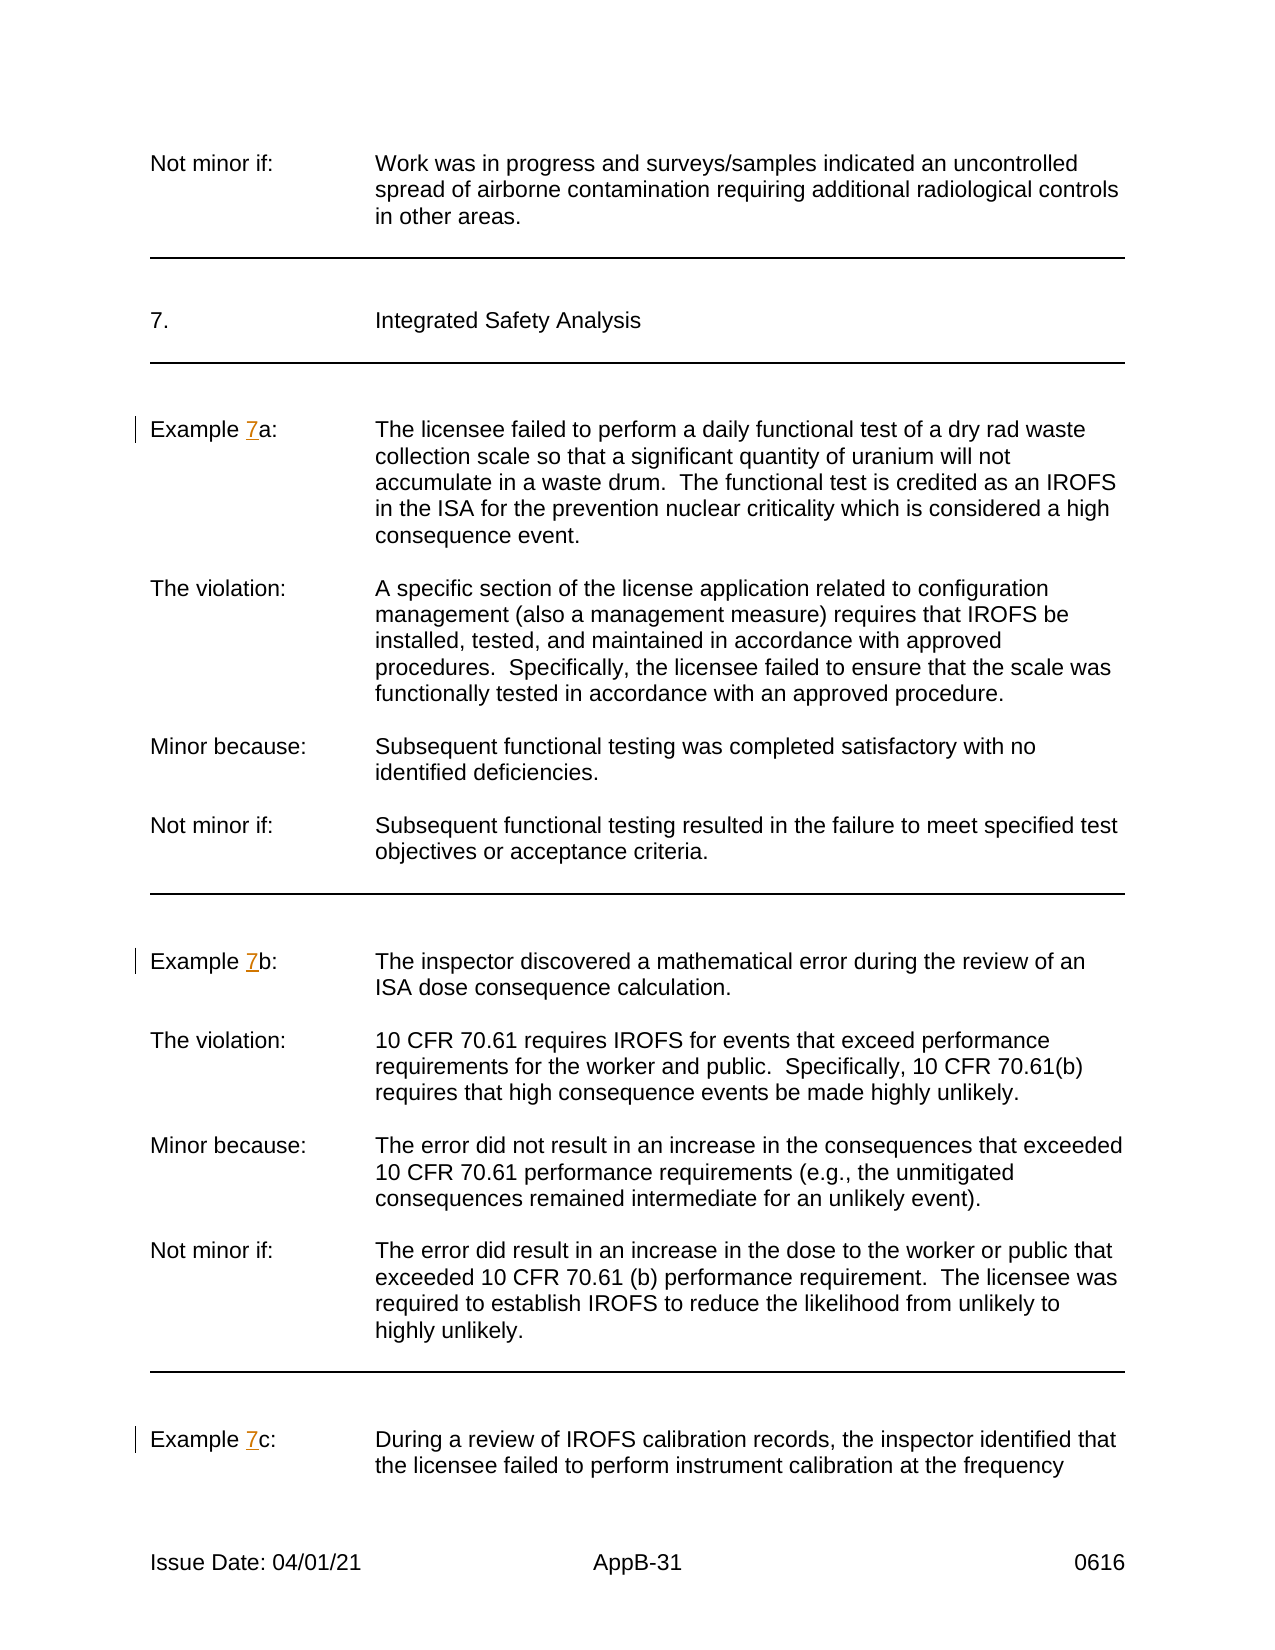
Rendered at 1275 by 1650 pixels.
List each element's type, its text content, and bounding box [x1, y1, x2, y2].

text Not minor if: Subsequent functional testing resulted in the failure to meet specified test objectives or acceptance criteria. [150, 812, 1125, 864]
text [150, 1426, 1125, 1479]
text Minor because: Subsequent functional testing was completed satisfactory with no identified deficiencies. [150, 733, 1125, 785]
text Minor because: The error did not result in an increase in the consequences that exceeded 10 CFR 70.61 performance requirements (e.g., the unmitigated consequences remained intermediate for an unlikely event). [150, 1132, 1125, 1211]
text Not minor if: The error did result in an increase in the dose to the worker or public that exceeded 10 CFR 70.61 (b) performance requirement. The licensee was required to establish IROFS to reduce the likelihood from unlikely to highly unlikely. [150, 1237, 1125, 1343]
subtitle 7. Integrated Safety Analysis [150, 307, 1125, 333]
text Not minor if: Work was in progress and surveys/samples indicated an uncontrolled spread of airborne contamination requiring additional radiological controls in other areas. [150, 150, 1125, 229]
text The violation: 10 CFR 70.61 requires IROFS for events that exceed performance requirements for the worker and public. Specifically, 10 CFR 70.61(b) requires that high consequence events be made highly unlikely. [150, 1027, 1125, 1106]
text Example a: The licensee failed to perform a daily functional test of a dry rad waste collection scale so that a significant quantity of uranium will not accumulate in a waste drum. The functional test is credited as an IROFS in the ISA for the prevention nuclear criticality which is considered a high consequence event. [150, 416, 1125, 548]
text Example b: The inspector discovered a mathematical error during the review of an ISA dose consequence calculation. [150, 948, 1125, 1000]
text The violation: A specific section of the license application related to configuration management (also a management measure) requires that IROFS be installed, tested, and maintained in accordance with approved procedures. Specifically, the licensee failed to ensure that the scale was functionally tested in accordance with an approved procedure. [150, 574, 1125, 706]
